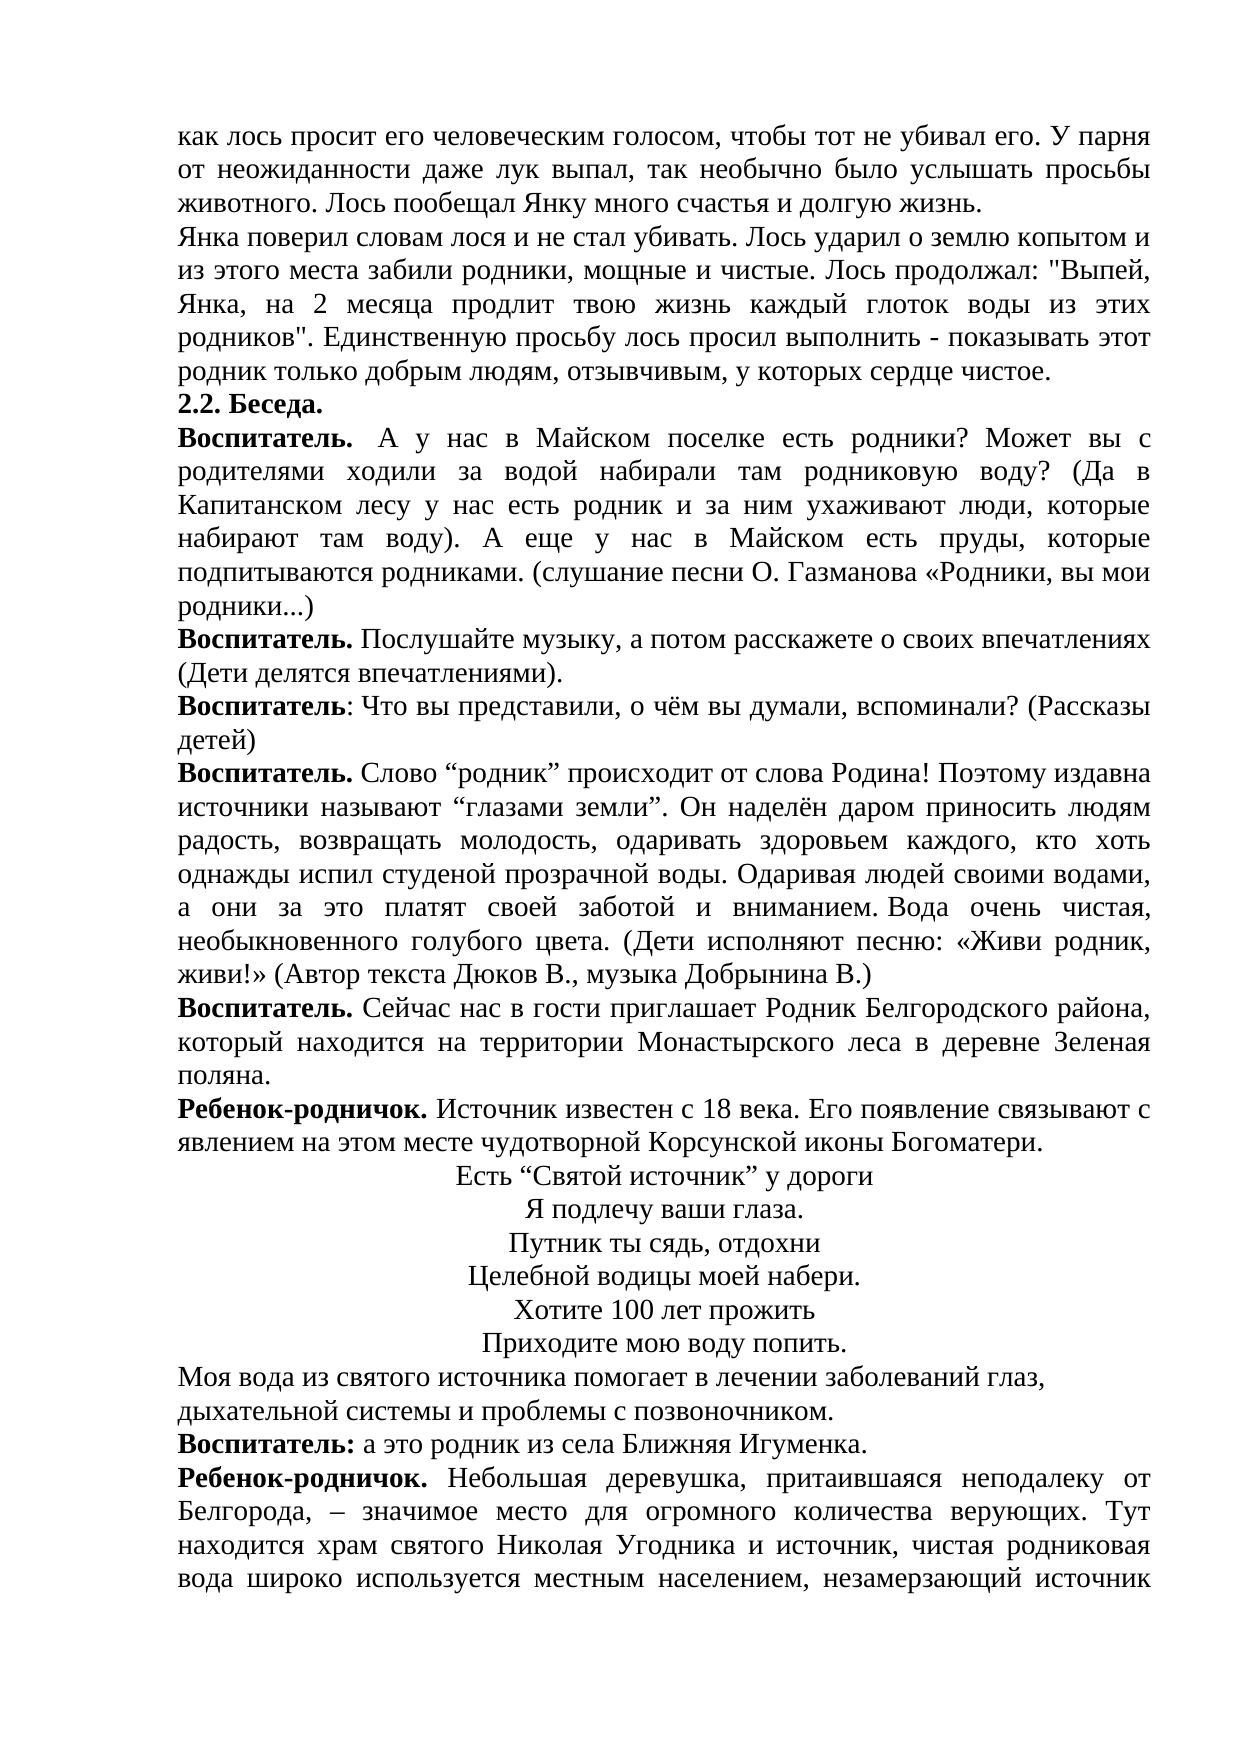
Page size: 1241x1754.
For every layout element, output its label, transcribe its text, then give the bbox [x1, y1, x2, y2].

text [177, 1460, 1152, 1594]
text 2.2. Беседа. [177, 386, 1152, 420]
text Моя вода из святого источника помогает в лечении заболеваний глаз, дыхательной системы и проблемы с позвоночником. [177, 1359, 1152, 1426]
text Воспитатель. Сейчас нас в гости приглашает Родник Белгородского района, который находится на территории Монастырского леса в деревне Зеленая поляна. [177, 990, 1152, 1091]
text Ребенок-родничок. Источник известен с 18 века. Его появление связывают с явлением на этом месте чудотворной Корсунской иконы Богоматери. [177, 1091, 1152, 1158]
text Есть “Святой источник” у дороги Я подлечу ваши глаза. Путник ты сядь, отдохни Целебной водицы моей набери. Хотите 100 лет прожить Приходите мою воду попить. [177, 1158, 1152, 1359]
text Воспитатель. Слово “родник” происходит от слова Родина! Поэтому издавна источники называют “глазами земли”. Он наделён даром приносить людям радость, возвращать молодость, одаривать здоровьем каждого, кто хоть однажды испил студеной прозрачной воды. Одаривая людей своими водами, а они за это платят своей заботой и вниманием. Вода очень чистая, необыкновенного голубого цвета. (Дети исполняют песню: «Живи родник, живи!» (Автор текста Дюков В., музыка Добрынина В.) [177, 755, 1152, 990]
text Воспитатель: а это родник из села Ближняя Игуменка. [177, 1426, 1152, 1460]
text Воспитатель. А у нас в Майском поселке есть родники? Может вы с родителями ходили за водой набирали там родниковую воду? (Да в Капитанском лесу у нас есть родник и за ним ухаживают люди, которые набирают там воду). А еще у нас в Майском есть пруды, которые подпитываются родниками. (слушание песни О. Газманова «Родники, вы мои родники...) [177, 420, 1152, 621]
text Янка поверил словам лося и не стал убивать. Лось ударил о землю копытом и из этого места забили родники, мощные и чистые. Лось продолжал: "Выпей, Янка, на 2 месяца продлит твою жизнь каждый глоток воды из этих родников". Единственную просьбу лось просил выполнить - показывать этот родник только добрым людям, отзывчивым, у которых сердце чистое. [177, 219, 1152, 386]
text Воспитатель. Послушайте музыку, а потом расскажете о своих впечатлениях (Дети делятся впечатлениями). [177, 621, 1152, 688]
text Воспитатель: Что вы представили, о чём вы думали, вспоминали? (Рассказы детей) [177, 688, 1152, 755]
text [177, 118, 1152, 219]
